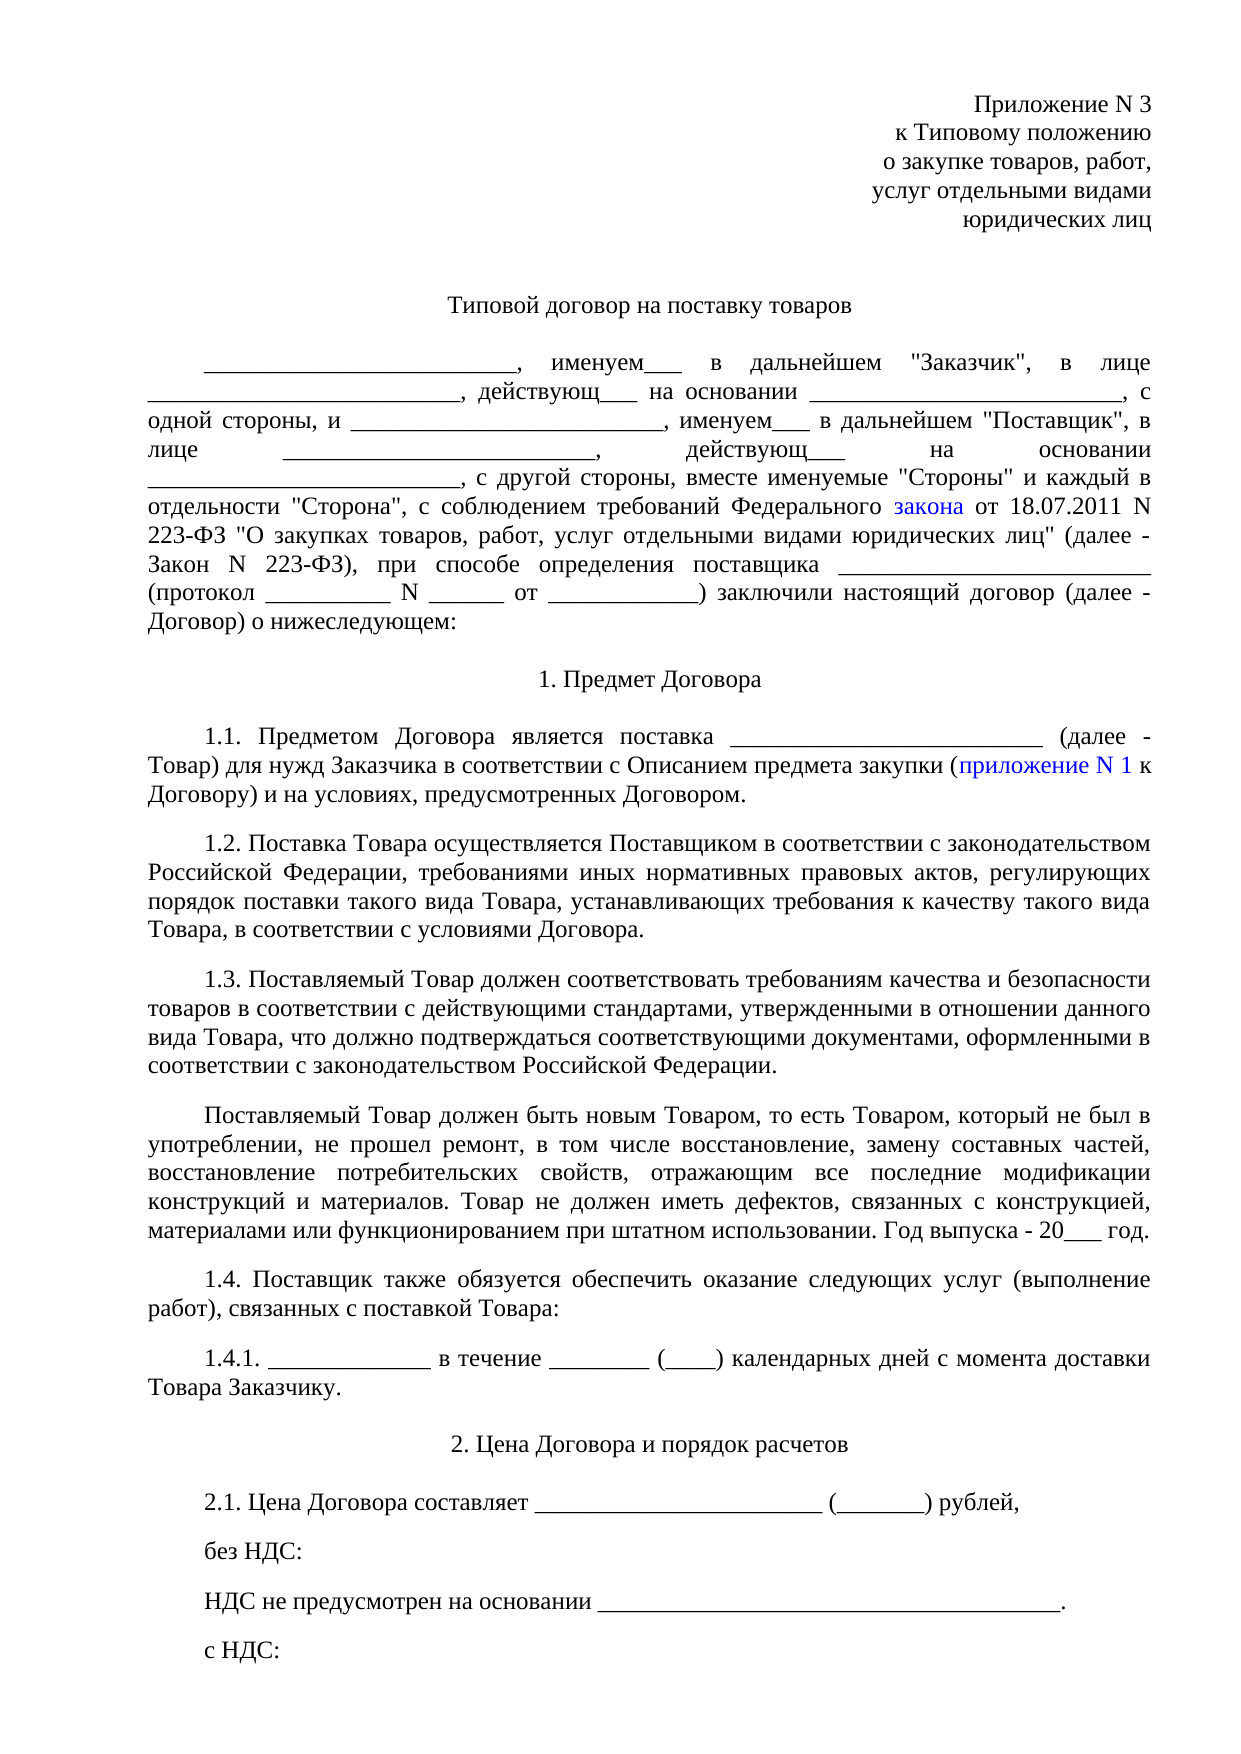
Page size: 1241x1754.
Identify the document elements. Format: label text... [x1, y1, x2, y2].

text Поставляемый Товар должен быть новым Товаром, то есть Товаром, который не был в употреблении, не прошел ремонт, в том числе восстановление, замену составных частей, восстановление потребительских свойств, отражающим все последние модификации конструкций и материалов. Товар не должен иметь дефектов, связанных с конструкцией, материалами или функционированием при штатном использовании. Год выпуска - 20___ год. [148, 1100, 1152, 1244]
text 1.4.1. _____________ в течение ________ (____) календарных дней с момента доставки Товара Заказчику. [148, 1343, 1152, 1400]
text 1. Предмет Договора [148, 664, 1152, 692]
text Приложение N 3 [148, 89, 1152, 117]
text 1.2. Поставка Товара осуществляется Поставщиком в соответствии с законодательством Российской Федерации, требованиями иных нормативных правовых актов, регулирующих порядок поставки такого вида Товара, устанавливающих требования к качеству такого вида Товара, в соответствии с условиями Договора. [148, 828, 1152, 943]
text 1.3. Поставляемый Товар должен соответствовать требованиям качества и безопасности товаров в соответствии с действующими стандартами, утвержденными в отношении данного вида Товара, что должно подтверждаться соответствующими документами, оформленными в соответствии с законодательством Российской Федерации. [148, 964, 1152, 1079]
text о закупке товаров, работ, [148, 146, 1152, 175]
text _________________________, именуем___ в дальнейшем "Заказчик", в лице _________________________, действующ___ на основании _________________________, с одной стороны, и _________________________, именуем___ в дальнейшем "Поставщик", в лице _________________________, действующ___ на основании _________________________, с другой стороны, вместе именуемые "Стороны" и каждый в отдельности "Сторона", с соблюдением требований Федерального закона от 18.07.2011 N 223-ФЗ "О закупках товаров, работ, услуг отдельными видами юридических лиц" (далее - Закон N 223-ФЗ), при способе определения поставщика _________________________ (протокол __________ N ______ от ____________) заключили настоящий договор (далее - Договор) о нижеследующем: [148, 347, 1152, 635]
text 2. Цена Договора и порядок расчетов [148, 1429, 1152, 1458]
text 1.4. Поставщик также обязуется обеспечить оказание следующих услуг (выполнение работ), связанных с поставкой Товара: [148, 1264, 1152, 1322]
text юридических лиц [148, 204, 1152, 232]
text к Типовому положению [148, 117, 1152, 146]
text 1.1. Предметом Договора является поставка _________________________ (далее - Товар) для нужд Заказчика в соответствии с Описанием предмета закупки (приложение N 1 к Договору) и на условиях, предусмотренных Договором. [148, 721, 1152, 807]
text с НДС: [148, 1635, 1152, 1664]
text услуг отдельными видами [148, 175, 1152, 204]
text НДС не предусмотрен на основании _____________________________________. [148, 1586, 1152, 1614]
text без НДС: [148, 1536, 1152, 1565]
text Типовой договор на поставку товаров [148, 290, 1152, 319]
text 2.1. Цена Договора составляет _______________________ (_______) рублей, [148, 1487, 1152, 1515]
